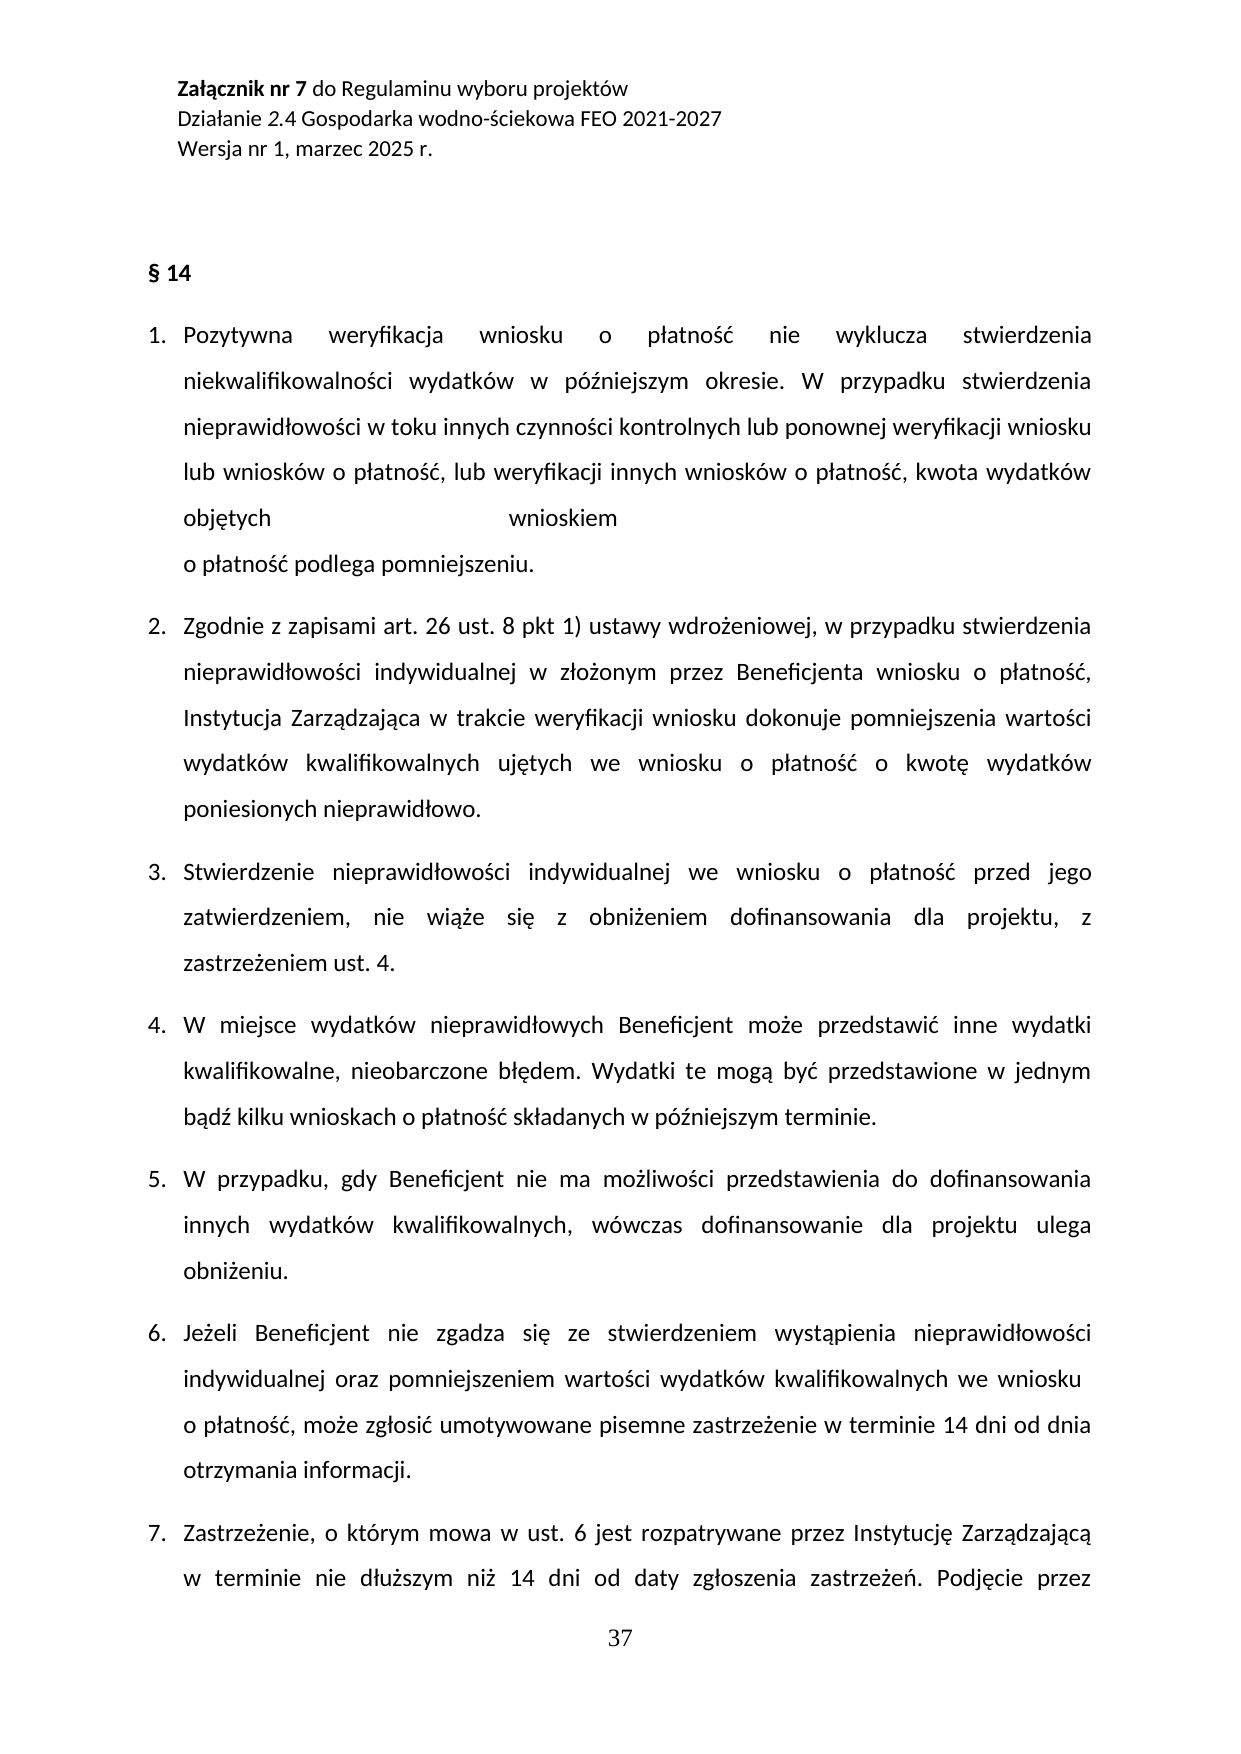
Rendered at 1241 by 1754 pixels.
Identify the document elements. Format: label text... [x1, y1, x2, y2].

list Stwierdzenie nieprawidłowości indywidualnej we wniosku o płatność przed jego zatwierdzeniem, nie wiąże się z obniżeniem dofinansowania dla projektu, z zastrzeżeniem ust. 4. [148, 856, 1093, 978]
list Jeżeli Beneficjent nie zgadza się ze stwierdzeniem wystąpienia nieprawidłowości indywidualnej oraz pomniejszeniem wartości wydatków kwalifikowalnych we wniosku o płatność, może zgłosić umotywowane pisemne zastrzeżenie w terminie 14 dni od dnia otrzymania informacji. [148, 1317, 1093, 1485]
list Pozytywna weryfikacja wniosku o płatność nie wyklucza stwierdzenia niekwalifikowalności wydatków w późniejszym okresie. W przypadku stwierdzenia nieprawidłowości w toku innych czynności kontrolnych lub ponownej weryfikacji wniosku lub wniosków o płatność, lub weryfikacji innych wniosków o płatność, kwota wydatków objętych wnioskiem o płatność podlega pomniejszeniu. [148, 319, 1093, 578]
text § 14 [148, 257, 1093, 287]
list Zgodnie z zapisami art. 26 ust. 8 pkt 1) ustawy wdrożeniowej, w przypadku stwierdzenia nieprawidłowości indywidualnej w złożonym przez Beneficjenta wniosku o płatność, Instytucja Zarządzająca w trakcie weryfikacji wniosku dokonuje pomniejszenia wartości wydatków kwalifikowalnych ujętych we wniosku o płatność o kwotę wydatków poniesionych nieprawidłowo. [148, 610, 1093, 824]
list W przypadku, gdy Beneficjent nie ma możliwości przedstawienia do dofinansowania innych wydatków kwalifikowalnych, wówczas dofinansowanie dla projektu ulega obniżeniu. [148, 1163, 1093, 1285]
list W miejsce wydatków nieprawidłowych Beneficjent może przedstawić inne wydatki kwalifikowalne, nieobarczone błędem. Wydatki te mogą być przedstawione w jednym bądź kilku wnioskach o płatność składanych w późniejszym terminie. [148, 1009, 1093, 1132]
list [148, 1517, 1093, 1593]
